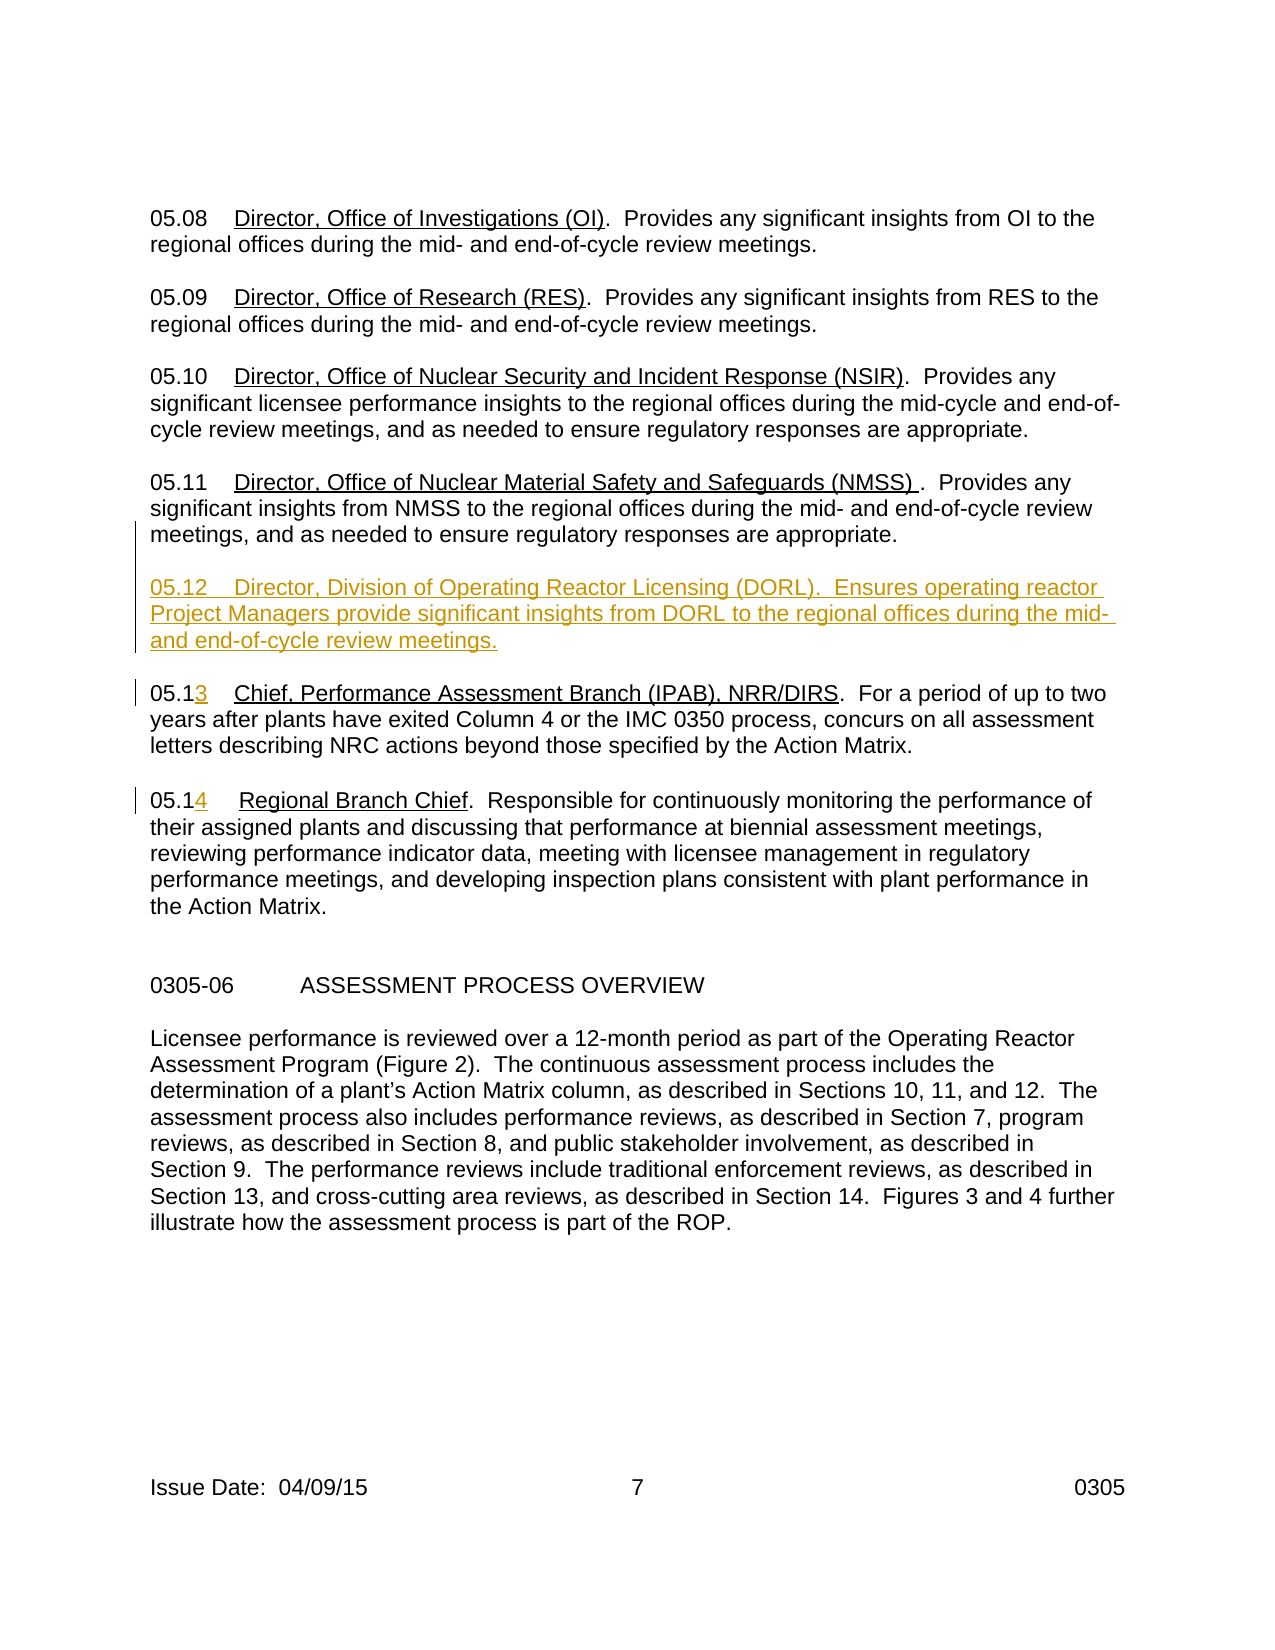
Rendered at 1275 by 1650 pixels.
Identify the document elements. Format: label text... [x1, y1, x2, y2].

text Licensee performance is reviewed over a 12-month period as part of the Operating Reactor Assessment Program (Figure 2). The continuous assessment process includes the determination of a plant’s Action Matrix column, as described in Sections 10, 11, and 12. The assessment process also includes performance reviews, as described in Section 7, program reviews, as described in Section 8, and public stakeholder involvement, as described in Section 9. The performance reviews include traditional enforcement reviews, as described in Section 13, and cross-cutting area reviews, as described in Section 14. Figures 3 and 4 further illustrate how the assessment process is part of the ROP. [150, 1024, 1125, 1235]
subtitle 0305-06 ASSESSMENT PROCESS OVERVIEW [150, 972, 1125, 998]
text 05.10 Director, Office of Nuclear Security and Incident Response (NSIR) . Provides any significant licensee performance insights to the regional offices during the mid-cycle and end-of-cycle review meetings, and as needed to ensure regulatory responses are appropriate. [150, 363, 1125, 442]
subtitle 05.08 Director, Office of Investigations (OI) . Provides any significant insights from OI to the regional offices during the mid- and end-of-cycle review meetings. [150, 205, 1125, 258]
text 05.1 Regional Branch Chief . Responsible for continuously monitoring the performance of their assigned plants and discussing that performance at biennial assessment meetings, reviewing performance indicator data, meeting with licensee management in regulatory performance meetings, and developing inspection plans consistent with plant performance in the Action Matrix. [150, 787, 1125, 919]
subtitle 05.1 Chief, Performance Assessment Branch (IPAB), NRR/DIRS . For a period of up to two years after plants have exited Column 4 or the IMC 0350 process, concurs on all assessment letters describing NRC actions beyond those specified by the Action Matrix. [150, 679, 1125, 758]
text 05.11 Director, Office of Nuclear Material Safety and Safeguards (NMSS) . Provides any significant insights from NMSS to the regional offices during the mid- and end-of-cycle review meetings, and as needed to ensure regulatory responses are appropriate. [150, 469, 1125, 548]
subtitle 05.09 Director, Office of Research (RES) . Provides any significant insights from RES to the regional offices during the mid- and end-of-cycle review meetings. [150, 284, 1125, 337]
